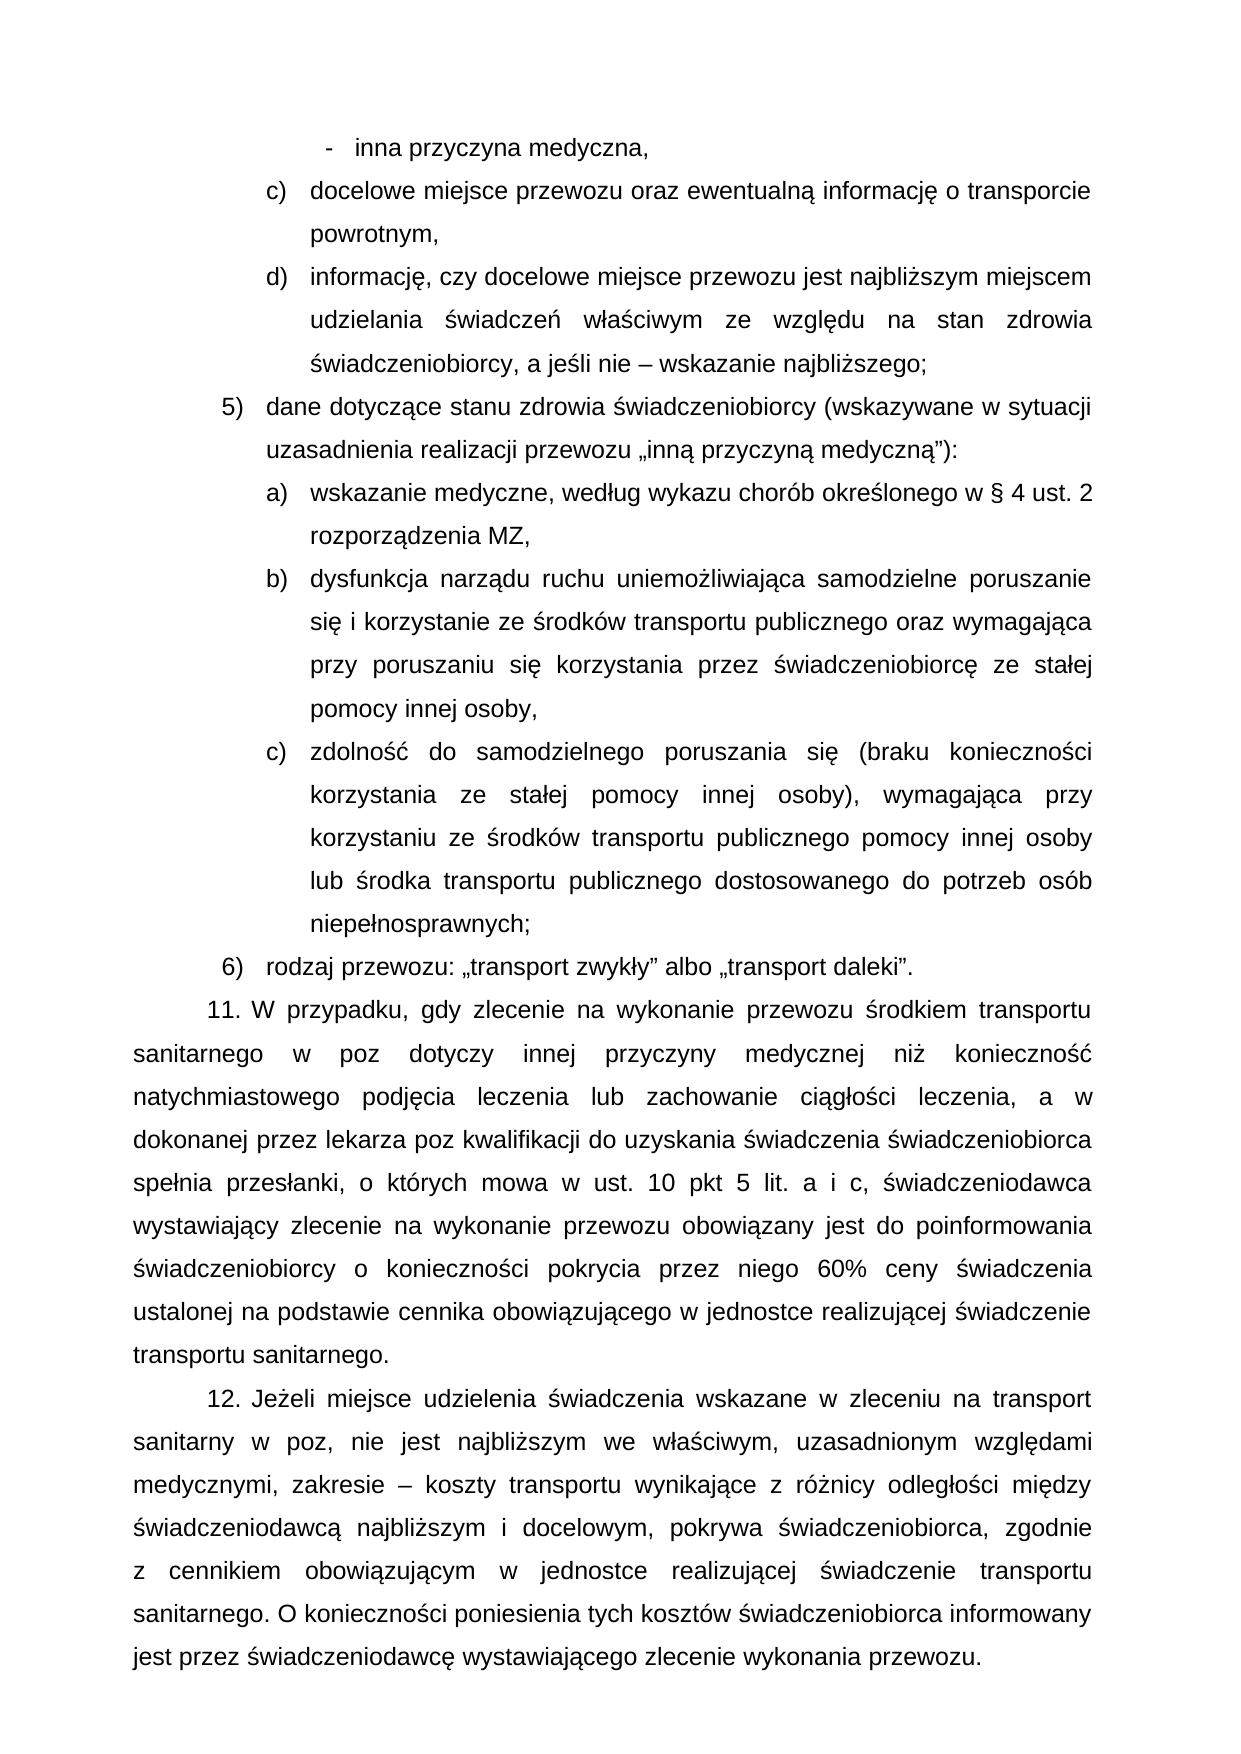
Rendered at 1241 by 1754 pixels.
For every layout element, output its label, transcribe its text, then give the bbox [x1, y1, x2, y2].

list wskazanie medyczne, według wykazu chorób określonego w § 4 ust. 2 [266, 478, 1105, 507]
list docelowe miejsce przewozu oraz ewentualną informację o transporcie powrotnym, [266, 176, 1092, 248]
list rodzaj przewozu: „transport zwykły” albo „transport daleki”. [221, 952, 1105, 981]
list informację, czy docelowe miejsce przewozu jest najbliższym miejscem udzielania świadczeń właściwym ze względu na stan zdrowia świadczeniobiorcy, a jeśli nie – wskazanie najbliższego; [266, 262, 1093, 377]
text rozporządzenia MZ, [310, 521, 1105, 550]
list zdolność do samodzielnego poruszania się (braku konieczności korzystania ze stałej pomocy innej osoby), wymagająca przy korzystaniu ze środków transportu publicznego pomocy innej osoby lub środka transportu publicznego dostosowanego do potrzeb osób niepełnosprawnych; [266, 737, 1093, 938]
list dysfunkcja narządu ruchu uniemożliwiająca samodzielne poruszanie się i korzystanie ze środków transportu publicznego oraz wymagająca przy poruszaniu się korzystania przez świadczeniobiorcę ze stałej pomocy innej osoby, [266, 564, 1093, 722]
list inna przyczyna medyczna, [325, 133, 1105, 162]
list W przypadku, gdy zlecenie na wykonanie przewozu środkiem transportu sanitarnego w poz dotyczy innej przyczyny medycznej niż konieczność natychmiastowego podjęcia leczenia lub zachowanie ciągłości leczenia, a w dokonanej przez lekarza poz kwalifikacji do uzyskania świadczenia świadczeniobiorca spełnia przesłanki, o których mowa w ust. 10 pkt 5 lit. a i c, świadczeniodawca wystawiający zlecenie na wykonanie przewozu obowiązany jest do poinformowania świadczeniobiorcy o konieczności pokrycia przez niego 60% ceny świadczenia ustalonej na podstawie cennika obowiązującego w jednostce realizującej świadczenie transportu sanitarnego. [133, 995, 1093, 1369]
list Jeżeli miejsce udzielenia świadczenia wskazane w zleceniu na transport sanitarny w poz, nie jest najbliższym we właściwym, uzasadnionym względami medycznymi, zakresie – koszty transportu wynikające z różnicy odległości między świadczeniodawcą najbliższym i docelowym, pokrywa świadczeniobiorca, zgodnie z cennikiem obowiązującym w jednostce realizującej świadczenie transportu sanitarnego. O konieczności poniesienia tych kosztów świadczeniobiorca informowany jest przez świadczeniodawcę wystawiającego zlecenie wykonania przewozu. [133, 1383, 1093, 1671]
list dane dotyczące stanu zdrowia świadczeniobiorcy (wskazywane w sytuacji uzasadnienia realizacji przewozu „inną przyczyną medyczną”): [221, 392, 1093, 463]
